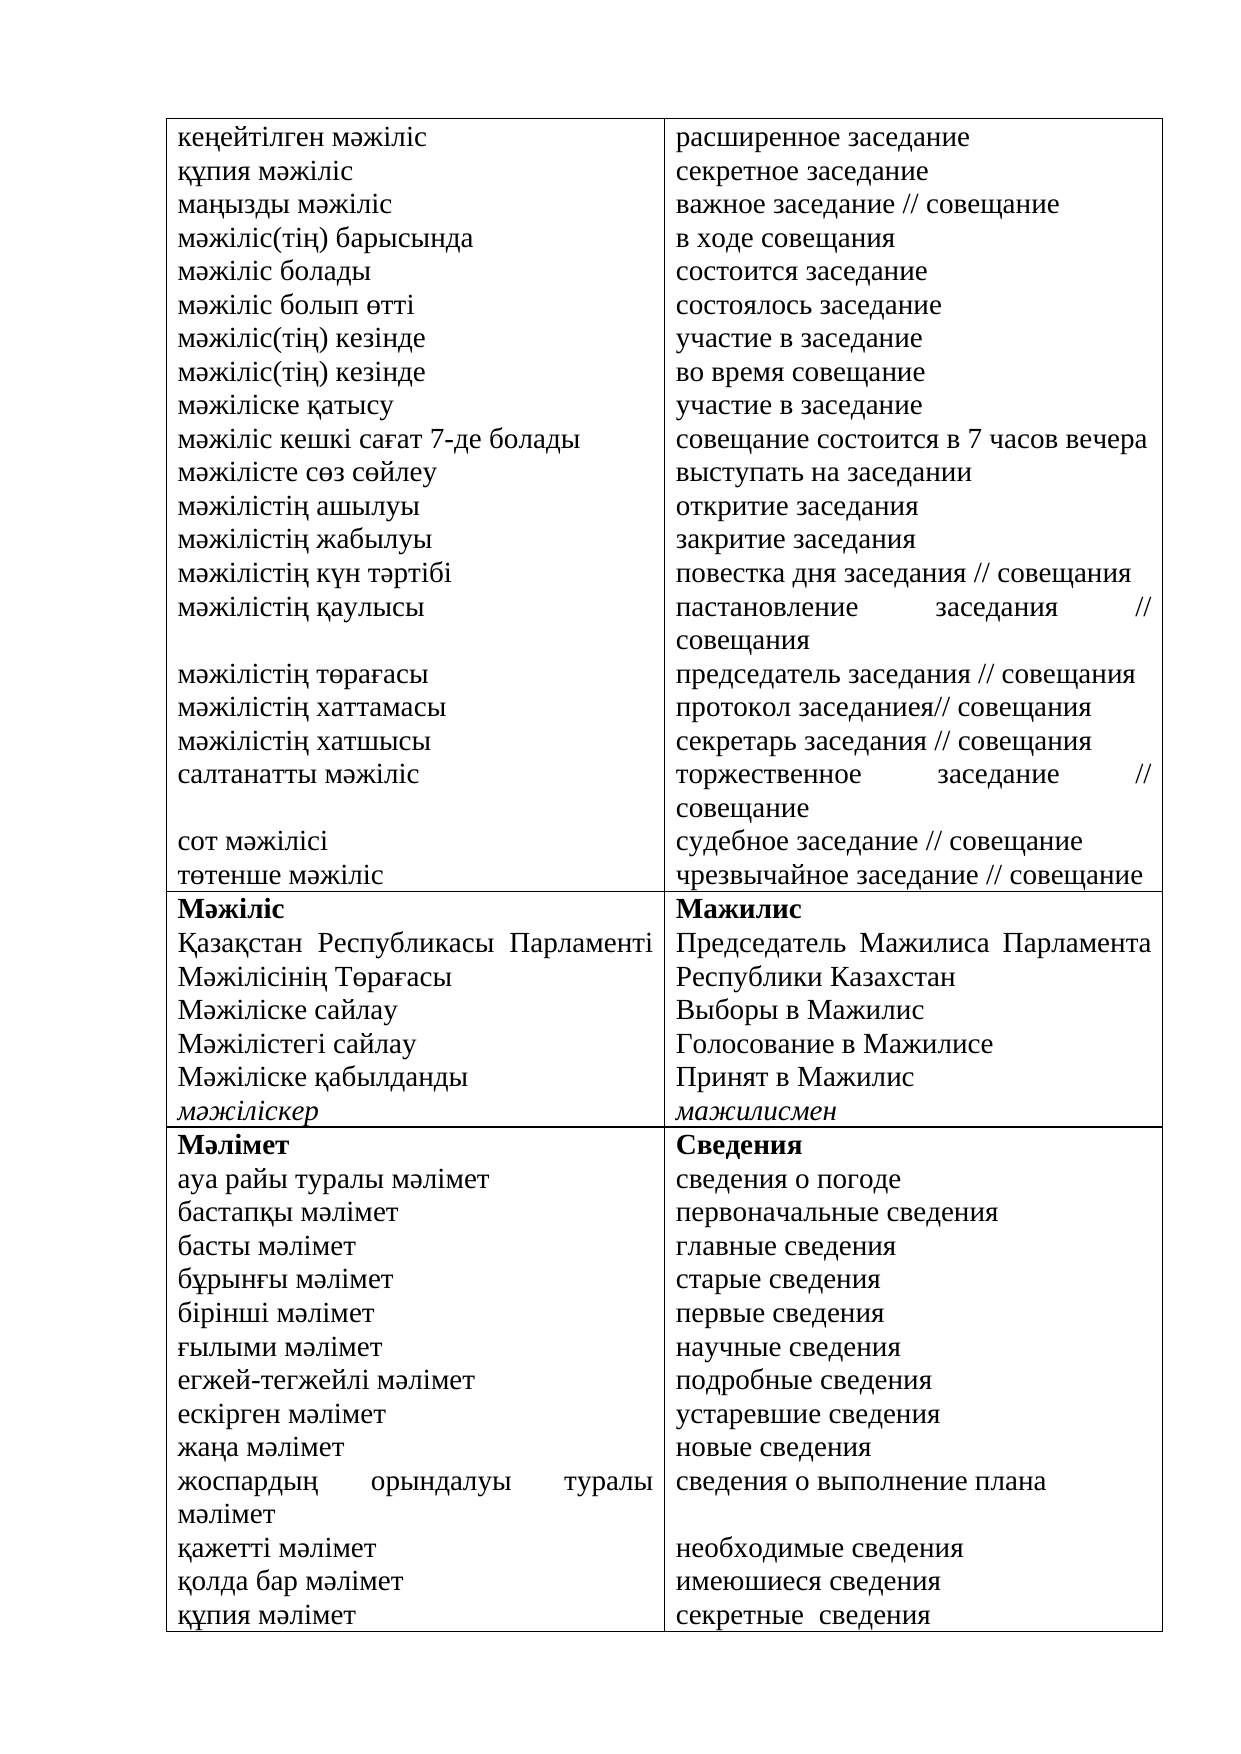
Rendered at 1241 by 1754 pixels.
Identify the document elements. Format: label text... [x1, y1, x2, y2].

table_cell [665, 1128, 1162, 1631]
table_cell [167, 1128, 664, 1631]
table_cell Мажилис Председатель Мажилиса Парламента Республики Казахстан Выборы в Мажилис Голосование в Мажилисе Принят в Мажилис мажилисмен [665, 892, 1162, 1126]
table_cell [665, 119, 1162, 891]
table_cell Мәжіліс Қазақстан Республикасы Парламенті Мәжілісінің Төрағасы Мәжіліске сайлау Мәжілістегі сайлау Мәжіліске қабылданды мәжіліскер [167, 892, 664, 1126]
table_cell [167, 119, 664, 891]
